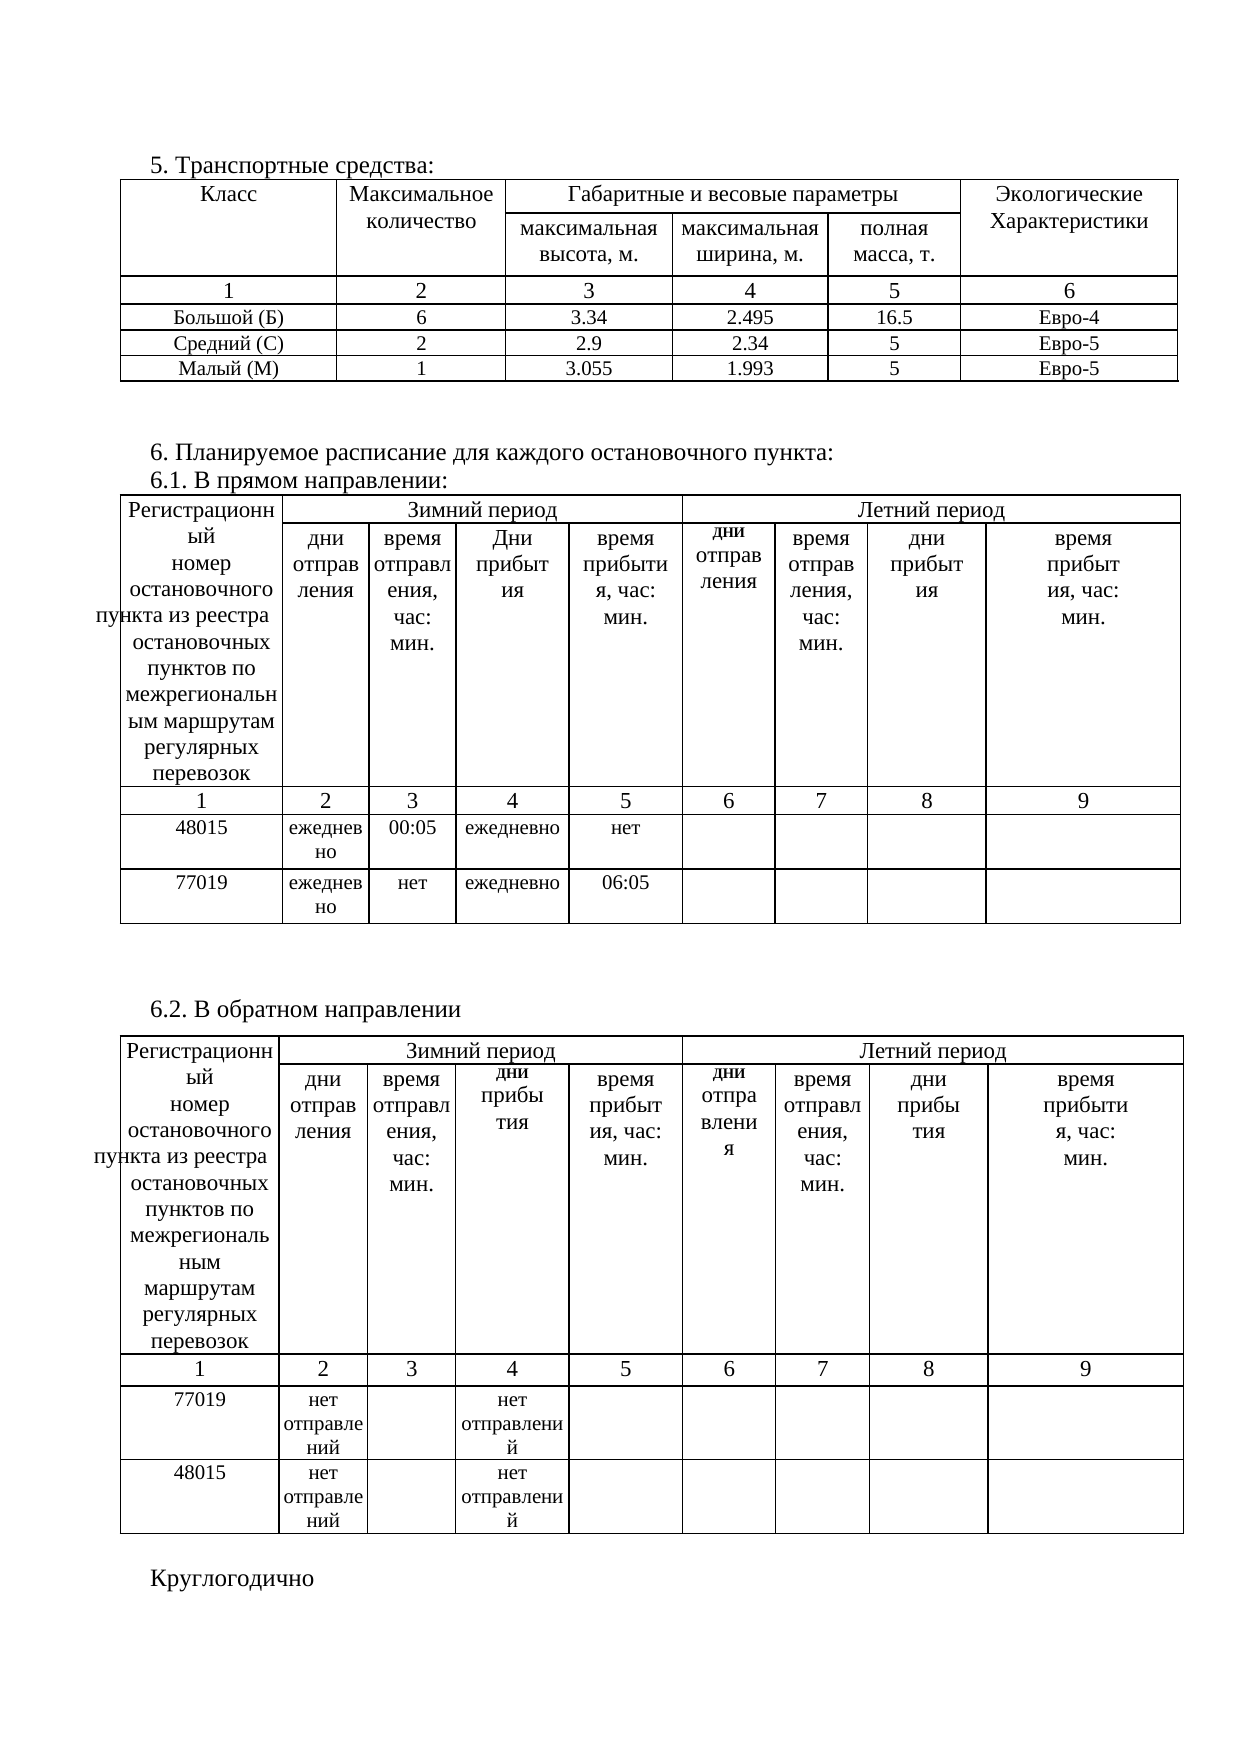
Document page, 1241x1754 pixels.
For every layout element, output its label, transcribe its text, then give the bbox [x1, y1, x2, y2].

table_cell ежедневно [283, 870, 368, 922]
table_cell [870, 1387, 987, 1459]
table_cell ежедневно [457, 815, 568, 868]
table_cell [989, 1387, 1183, 1459]
table_cell 6 [683, 1355, 775, 1385]
table_cell 2.495 [673, 305, 827, 329]
table_cell ежедневно [283, 815, 368, 868]
table_cell 8 [870, 1355, 987, 1385]
table_cell время прибыт ия, час: мин. [570, 1065, 682, 1353]
table_cell 2.9 [506, 331, 672, 354]
table_cell нет отправлений [280, 1387, 367, 1459]
table_cell ДНИ отправ ления [683, 524, 774, 786]
table_cell дни отправ ления [283, 524, 368, 786]
table_cell 6 [683, 787, 774, 814]
table_cell [683, 1387, 775, 1459]
table_cell 4 [457, 787, 568, 814]
table_cell Большой (Б) [121, 305, 336, 329]
table_cell 3 [370, 787, 455, 814]
table_cell время отправл ения, час: мин. [368, 1065, 455, 1353]
table_cell 48015 [121, 815, 282, 868]
table_cell 48015 [121, 1460, 278, 1532]
table_cell 3 [368, 1355, 455, 1385]
table_cell ДНИ отпра влени я [683, 1065, 775, 1353]
table_cell 7 [776, 787, 867, 814]
table_cell 3 [506, 277, 672, 303]
table_cell нет отправлений [280, 1460, 367, 1532]
table_cell 5 [829, 277, 960, 303]
table_cell [683, 815, 774, 868]
table_cell максимальная высота, м. [506, 214, 672, 275]
table_cell 3.055 [506, 356, 672, 380]
text Круглогодично [150, 1563, 1090, 1592]
table_cell [683, 870, 774, 922]
table_cell Евро-5 [961, 356, 1177, 380]
table_cell 5 [570, 787, 682, 814]
table_cell 2 [283, 787, 368, 814]
table_cell Дни прибыт ия [457, 524, 568, 786]
table_cell 77019 [121, 870, 282, 922]
table_cell нет [370, 870, 455, 922]
table_cell 8 [868, 787, 985, 814]
table_cell время прибыт ия, час: мин. [987, 524, 1180, 786]
table_cell время отправ ления, час: мин. [776, 524, 867, 786]
table_cell 1 [121, 1355, 278, 1385]
table_cell [776, 1460, 869, 1532]
table_cell время прибыти я, час: мин. [989, 1065, 1183, 1353]
table_cell [868, 870, 985, 922]
table_cell Малый (М) [121, 356, 336, 380]
table_cell [870, 1460, 987, 1532]
table_cell 1 [337, 356, 505, 380]
text 6.2. В обратном направлении [150, 994, 1090, 1023]
table_cell максимальная ширина, м. [673, 214, 827, 275]
table_header Максимальное количество [337, 180, 505, 275]
table_header Класс [121, 180, 336, 275]
table_header Экологические Характеристики [961, 180, 1177, 275]
table_cell 5 [829, 331, 960, 354]
table_header Зимний период [280, 1037, 682, 1063]
table_cell [683, 1460, 775, 1532]
table_cell 77019 [121, 1387, 278, 1459]
table_cell полная масса, т. [829, 214, 960, 275]
table_cell 6 [961, 277, 1177, 303]
table_cell 9 [989, 1355, 1183, 1385]
table_header Регистрационный номер остановочного пункта из реестра остановочных пунктов по межрегиональным маршрутам регулярных перевозок [121, 1037, 278, 1353]
table_cell 4 [456, 1355, 568, 1385]
table_header Зимний период [283, 496, 682, 522]
table_cell нет [570, 815, 682, 868]
table_cell нет отправлений [456, 1387, 568, 1459]
table_cell 2 [337, 277, 505, 303]
table_cell [776, 815, 867, 868]
table_cell время прибыти я, час: мин. [570, 524, 682, 786]
table_cell [989, 1460, 1183, 1532]
text 6.1. В прямом направлении: [150, 466, 1090, 494]
table_cell время отправл ения, час: мин. [776, 1065, 869, 1353]
table_header Габаритные и весовые параметры [506, 180, 960, 212]
table_cell [570, 1387, 682, 1459]
text 6. Планируемое расписание для каждого остановочного пункта: [150, 437, 1090, 466]
table_header Летний период [683, 496, 1180, 522]
table_cell 16.5 [829, 305, 960, 329]
table_cell [987, 870, 1180, 922]
table_cell [570, 1460, 682, 1532]
table_cell 9 [987, 787, 1180, 814]
table_cell ежедневно [457, 870, 568, 922]
table_cell дни прибы тия [870, 1065, 987, 1353]
table_cell 00:05 [370, 815, 455, 868]
table_cell 06:05 [570, 870, 682, 922]
table_cell [987, 815, 1180, 868]
table_cell дни прибыт ия [868, 524, 985, 786]
table_cell 1 [121, 277, 336, 303]
table_cell 2 [337, 331, 505, 354]
table_cell 7 [776, 1355, 869, 1385]
table_header Регистрационный номер остановочного пункта из реестра остановочных пунктов по межрегиональным маршрутам регулярных перевозок [121, 496, 282, 786]
table_cell ДНИ прибы тия [456, 1065, 568, 1353]
table_cell Евро-5 [961, 331, 1177, 354]
table_cell 2 [280, 1355, 367, 1385]
table_cell дни отправ ления [280, 1065, 367, 1353]
table_cell [868, 815, 985, 868]
table_cell 1 [121, 787, 282, 814]
table_cell Евро-4 [961, 305, 1177, 329]
table_cell [368, 1387, 455, 1459]
table_cell нет отправлений [456, 1460, 568, 1532]
table_cell 2.34 [673, 331, 827, 354]
table_cell 3.34 [506, 305, 672, 329]
table_cell 1.993 [673, 356, 827, 380]
table_cell Средний (С) [121, 331, 336, 354]
table_cell 5 [570, 1355, 682, 1385]
table_cell 6 [337, 305, 505, 329]
table_cell 4 [673, 277, 827, 303]
table_cell [368, 1460, 455, 1532]
table_cell время отправл ения, час: мин. [370, 524, 455, 786]
table_cell [776, 870, 867, 922]
table_header Летний период [683, 1037, 1183, 1063]
table_cell 5 [829, 356, 960, 380]
table_cell [776, 1387, 869, 1459]
text 5. Транспортные средства: [150, 150, 1090, 179]
